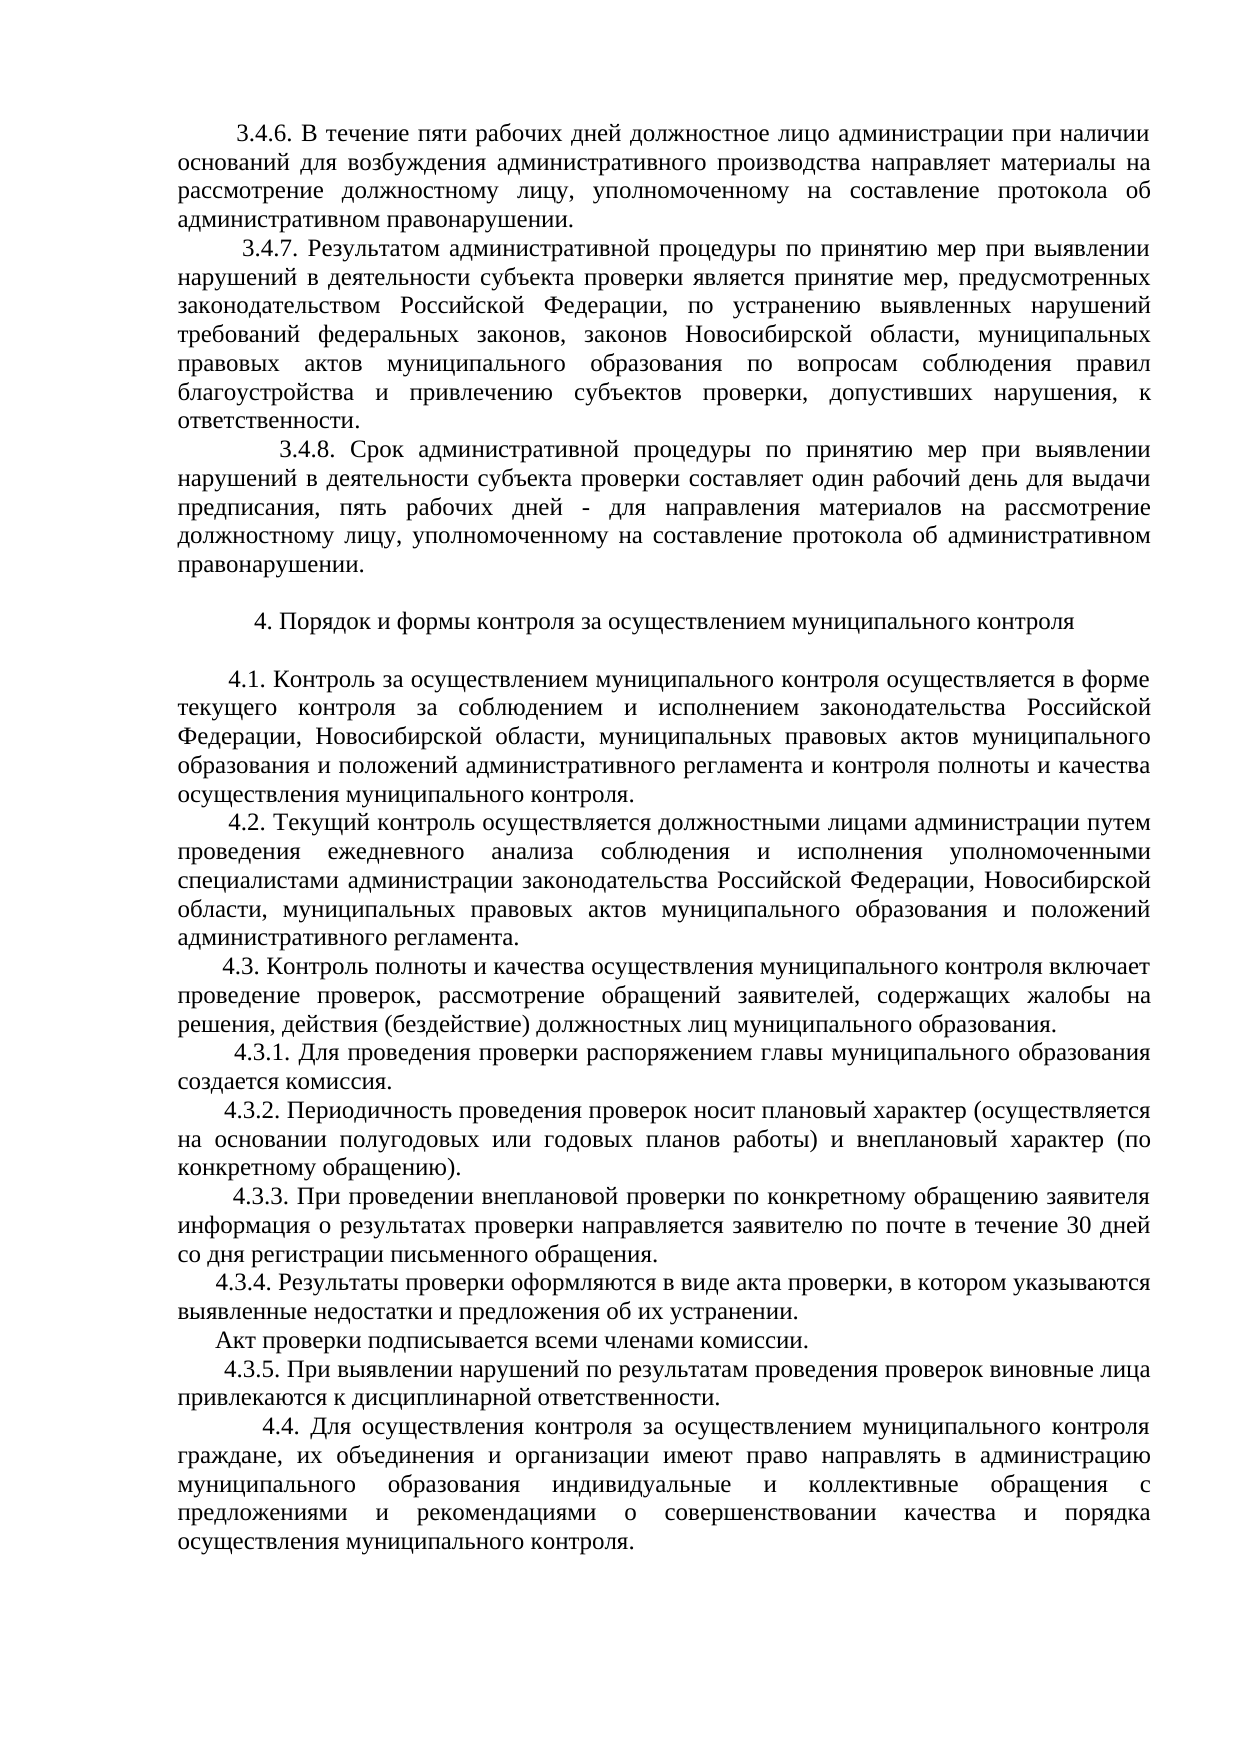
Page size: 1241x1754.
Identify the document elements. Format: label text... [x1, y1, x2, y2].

text Акт проверки подписывается всеми членами комиссии. [177, 1325, 1152, 1354]
text 4.3.1. Для проведения проверки распоряжением главы муниципального образования создается комиссия. [177, 1037, 1152, 1095]
text 4.1. Контроль за осуществлением муниципального контроля осуществляется в форме текущего контроля за соблюдением и исполнением законодательства Российской Федерации, Новосибирской области, муниципальных правовых актов муниципального образования и положений административного регламента и контроля полноты и качества осуществления муниципального контроля. [177, 664, 1152, 807]
text 4.3. Контроль полноты и качества осуществления муниципального контроля включает проведение проверок, рассмотрение обращений заявителей, содержащих жалобы на решения, действия (бездействие) должностных лиц муниципального образования. [177, 951, 1152, 1037]
text 3.4.6. В течение пяти рабочих дней должностное лицо администрации при наличии оснований для возбуждения административного производства направляет материалы на рассмотрение должностному лицу, уполномоченному на составление протокола об административном правонарушении. [177, 118, 1152, 233]
text 3.4.7. Результатом административной процедуры по принятию мер при выявлении нарушений в деятельности субъекта проверки является принятие мер, предусмотренных законодательством Российской Федерации, по устранению выявленных нарушений требований федеральных законов, законов Новосибирской области, муниципальных правовых актов муниципального образования по вопросам соблюдения правил благоустройства и привлечению субъектов проверки, допустивших нарушения, к ответственности. [177, 233, 1152, 434]
text 4.3.2. Периодичность проведения проверок носит плановый характер (осуществляется на основании полугодовых или годовых планов работы) и внеплановый характер (по конкретному обращению). [177, 1095, 1152, 1181]
text 4.2. Текущий контроль осуществляется должностными лицами администрации путем проведения ежедневного анализа соблюдения и исполнения уполномоченными специалистами администрации законодательства Российской Федерации, Новосибирской области, муниципальных правовых актов муниципального образования и положений административного регламента. [177, 807, 1152, 951]
text 4.3.5. При выявлении нарушений по результатам проведения проверок виновные лица привлекаются к дисциплинарной ответственности. [177, 1354, 1152, 1411]
text 4.4. Для осуществления контроля за осуществлением муниципального контроля граждане, их объединения и организации имеют право направлять в администрацию муниципального образования индивидуальные и коллективные обращения с предложениями и рекомендациями о совершенствовании качества и порядка осуществления муниципального контроля. [177, 1411, 1152, 1555]
text 4.3.3. При проведении внеплановой проверки по конкретному обращению заявителя информация о результатах проверки направляется заявителю по почте в течение 30 дней со дня регистрации письменного обращения. [177, 1181, 1152, 1267]
text 4. Порядок и формы контроля за осуществлением муниципального контроля [177, 606, 1152, 635]
text 4.3.4. Результаты проверки оформляются в виде акта проверки, в котором указываются выявленные недостатки и предложения об их устранении. [177, 1267, 1152, 1325]
text 3.4.8. Срок административной процедуры по принятию мер при выявлении нарушений в деятельности субъекта проверки составляет один рабочий день для выдачи предписания, пять рабочих дней - для направления материалов на рассмотрение должностному лицу, уполномоченному на составление протокола об административном правонарушении. [177, 434, 1152, 578]
